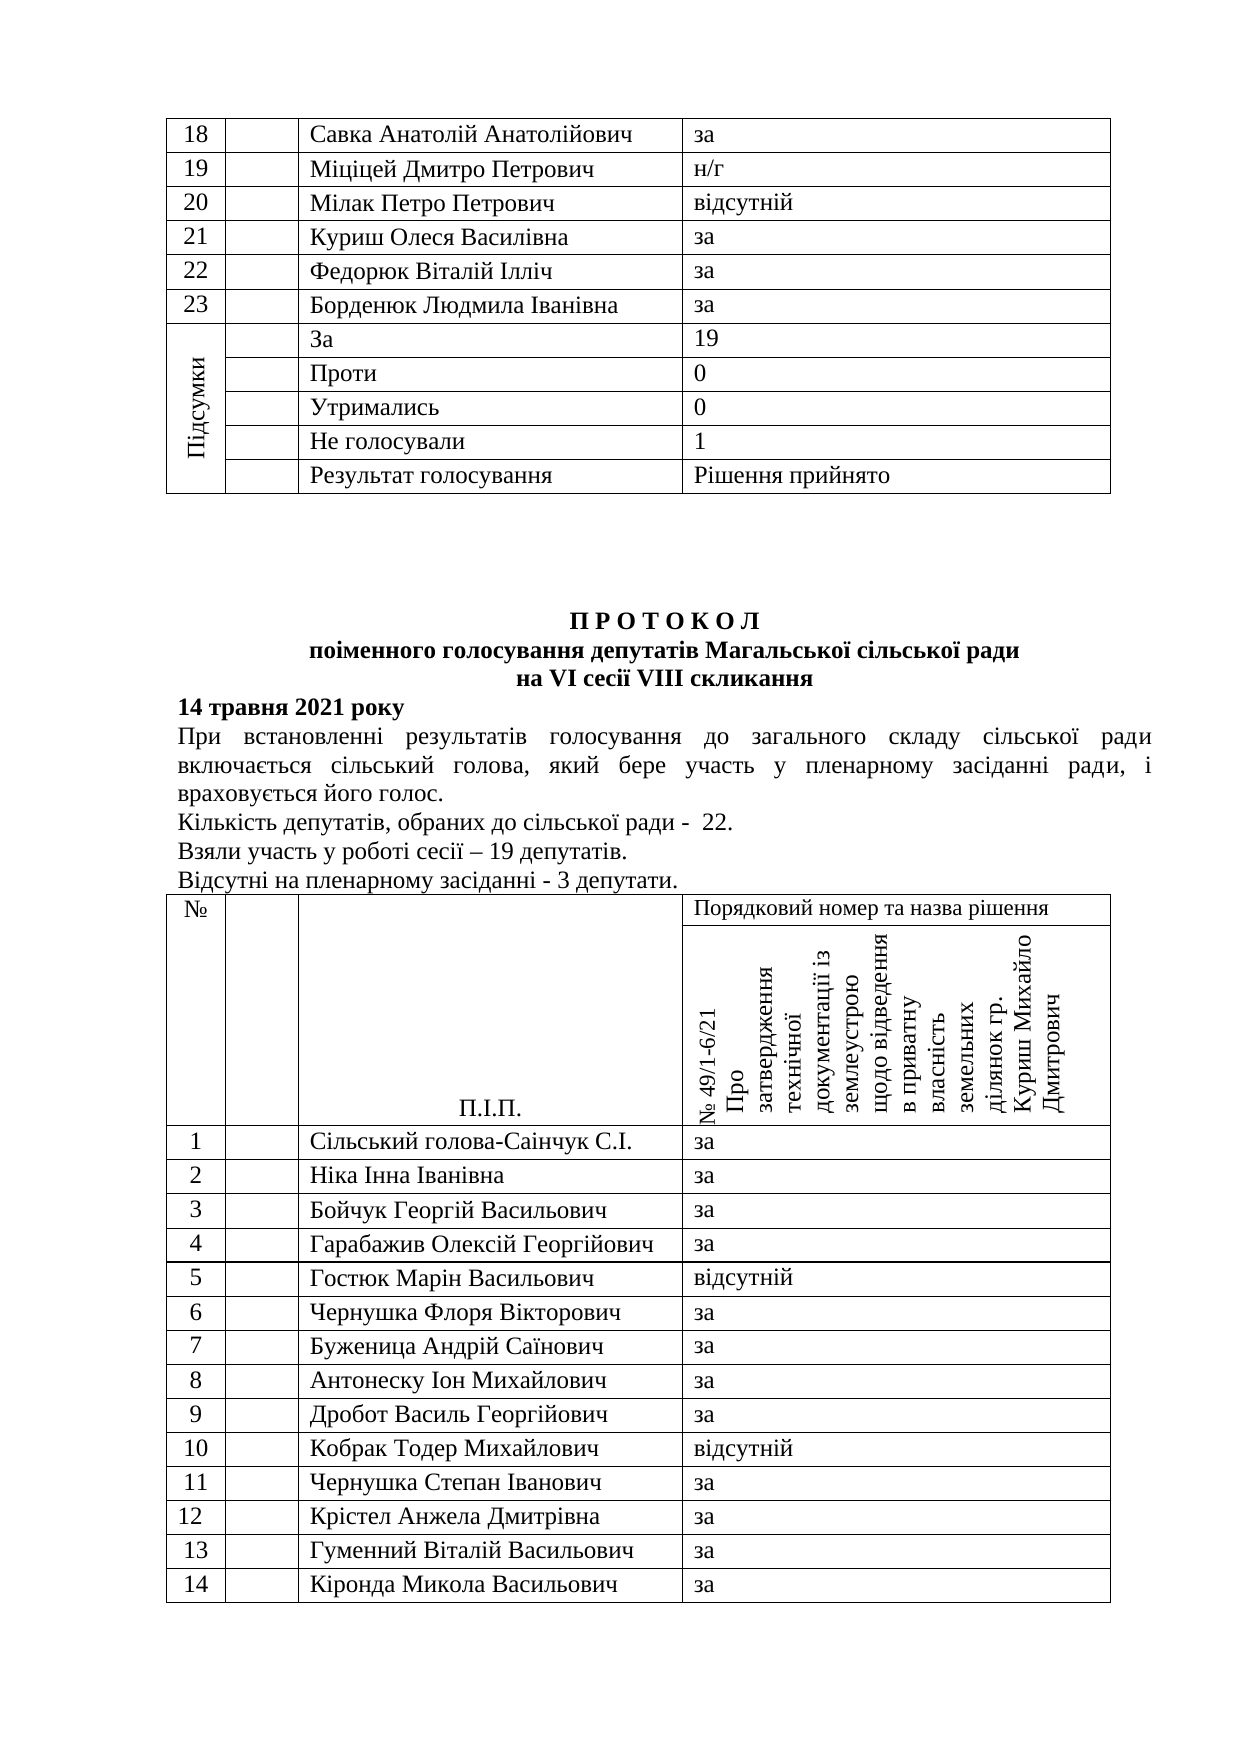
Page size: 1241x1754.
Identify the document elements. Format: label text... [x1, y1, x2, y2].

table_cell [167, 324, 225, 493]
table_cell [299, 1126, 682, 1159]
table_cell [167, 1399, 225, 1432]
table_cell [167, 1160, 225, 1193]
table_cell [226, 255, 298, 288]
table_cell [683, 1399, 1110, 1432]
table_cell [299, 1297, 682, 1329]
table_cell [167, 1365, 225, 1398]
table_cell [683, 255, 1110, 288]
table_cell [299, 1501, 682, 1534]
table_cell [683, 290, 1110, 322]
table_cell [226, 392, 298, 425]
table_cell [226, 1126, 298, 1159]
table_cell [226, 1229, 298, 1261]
text поіменного голосування депутатів Магальської сільської ради [177, 635, 1152, 663]
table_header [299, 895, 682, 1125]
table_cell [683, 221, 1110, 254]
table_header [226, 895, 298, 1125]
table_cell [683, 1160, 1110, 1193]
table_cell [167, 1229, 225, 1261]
text 14 травня 2021 року [177, 692, 1152, 721]
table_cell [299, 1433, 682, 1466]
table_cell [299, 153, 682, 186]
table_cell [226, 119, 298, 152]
text П Р О Т О К О Л [177, 606, 1152, 635]
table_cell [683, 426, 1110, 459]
text на VІ сесії VІІI скликання [177, 663, 1152, 692]
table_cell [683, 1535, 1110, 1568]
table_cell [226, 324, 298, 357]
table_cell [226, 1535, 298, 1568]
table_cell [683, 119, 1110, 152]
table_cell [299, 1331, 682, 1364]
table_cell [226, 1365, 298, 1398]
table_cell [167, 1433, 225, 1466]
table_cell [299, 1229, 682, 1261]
text Кількість депутатів, обраних до сільської ради - 22. [177, 807, 1152, 836]
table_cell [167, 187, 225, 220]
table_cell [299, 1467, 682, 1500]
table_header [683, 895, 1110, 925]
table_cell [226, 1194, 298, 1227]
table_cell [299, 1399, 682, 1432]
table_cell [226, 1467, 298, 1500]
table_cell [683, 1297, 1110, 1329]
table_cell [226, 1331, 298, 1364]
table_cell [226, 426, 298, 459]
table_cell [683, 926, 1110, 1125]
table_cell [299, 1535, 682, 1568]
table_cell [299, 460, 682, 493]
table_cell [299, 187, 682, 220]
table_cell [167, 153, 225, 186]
text Відсутні на пленарному засіданні - 3 депутати. [177, 865, 1152, 893]
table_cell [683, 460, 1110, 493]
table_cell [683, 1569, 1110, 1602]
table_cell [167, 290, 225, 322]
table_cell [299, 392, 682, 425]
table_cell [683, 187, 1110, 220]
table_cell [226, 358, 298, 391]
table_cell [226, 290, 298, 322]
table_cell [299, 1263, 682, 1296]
text При встановленні результатів голосування до загального складу сільської ради включається сільський голова, який бере участь у пленарному засіданні ради, і враховується його голос. [177, 721, 1152, 807]
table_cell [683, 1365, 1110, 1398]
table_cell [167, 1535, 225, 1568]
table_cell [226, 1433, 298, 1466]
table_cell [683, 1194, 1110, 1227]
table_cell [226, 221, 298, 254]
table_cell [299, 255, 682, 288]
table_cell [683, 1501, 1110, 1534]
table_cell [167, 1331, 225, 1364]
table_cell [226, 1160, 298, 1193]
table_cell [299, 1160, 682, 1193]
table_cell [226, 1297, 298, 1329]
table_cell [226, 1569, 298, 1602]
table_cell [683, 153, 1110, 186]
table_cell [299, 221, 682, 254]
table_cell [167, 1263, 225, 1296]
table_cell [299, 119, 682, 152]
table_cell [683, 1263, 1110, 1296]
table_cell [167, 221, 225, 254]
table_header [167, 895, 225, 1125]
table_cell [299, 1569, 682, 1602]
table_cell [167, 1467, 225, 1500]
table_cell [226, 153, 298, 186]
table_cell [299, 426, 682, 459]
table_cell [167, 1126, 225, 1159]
text Взяли участь у роботі сесії – 19 депутатів. [177, 836, 1152, 865]
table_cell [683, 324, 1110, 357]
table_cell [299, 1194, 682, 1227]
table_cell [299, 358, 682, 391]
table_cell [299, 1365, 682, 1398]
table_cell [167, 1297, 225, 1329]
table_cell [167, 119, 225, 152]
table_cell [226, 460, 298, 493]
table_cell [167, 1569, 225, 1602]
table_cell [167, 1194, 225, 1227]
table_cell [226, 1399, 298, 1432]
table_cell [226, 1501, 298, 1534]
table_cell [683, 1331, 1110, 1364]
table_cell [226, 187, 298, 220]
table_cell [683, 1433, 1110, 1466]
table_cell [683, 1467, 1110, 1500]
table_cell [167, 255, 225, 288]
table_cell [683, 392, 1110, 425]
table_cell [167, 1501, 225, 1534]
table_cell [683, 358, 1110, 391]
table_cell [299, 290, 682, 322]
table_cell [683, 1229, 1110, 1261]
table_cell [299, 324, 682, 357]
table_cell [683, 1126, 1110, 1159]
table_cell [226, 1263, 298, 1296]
